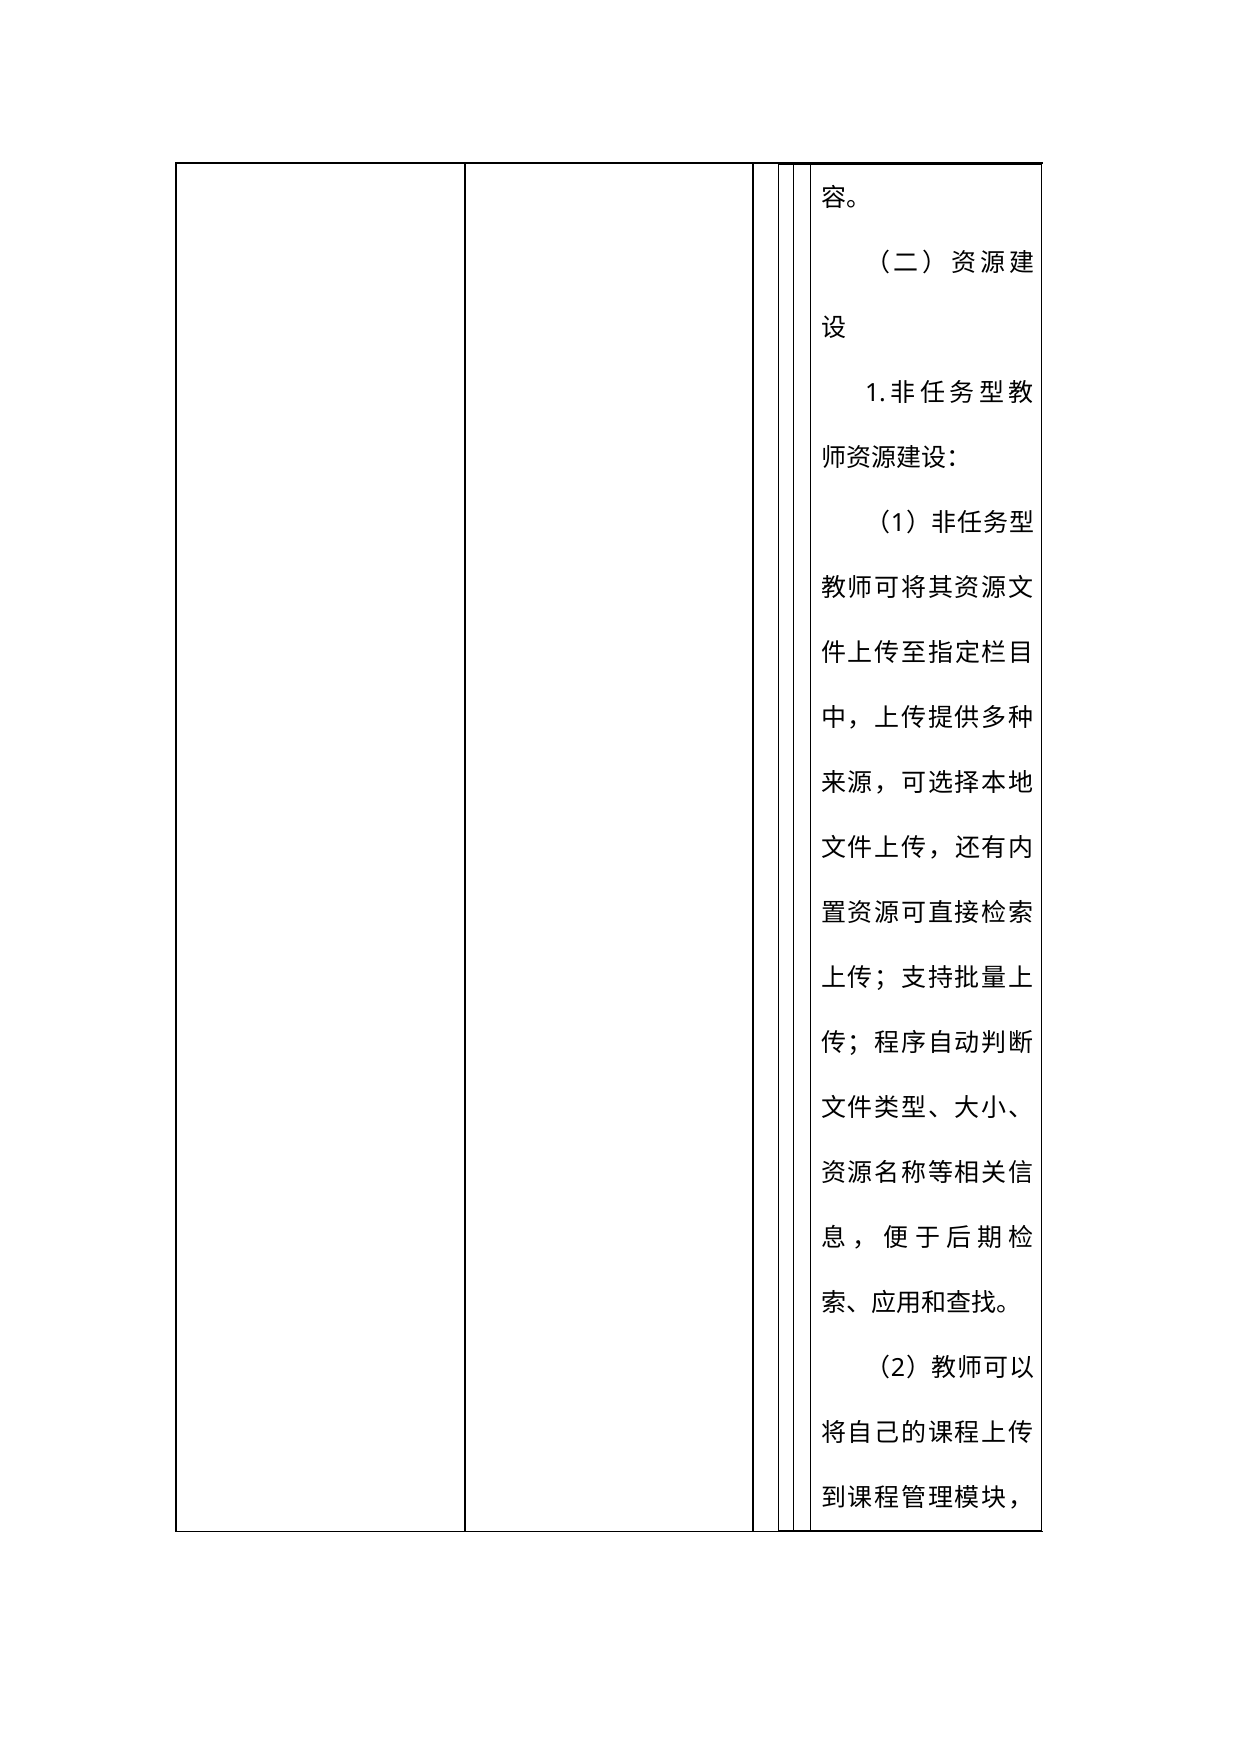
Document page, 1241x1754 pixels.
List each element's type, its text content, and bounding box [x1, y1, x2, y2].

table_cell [794, 165, 810, 1530]
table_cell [754, 164, 778, 1531]
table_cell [779, 165, 793, 1530]
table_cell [811, 165, 1041, 1530]
table_cell [466, 164, 752, 1531]
table_cell 1 [177, 164, 464, 1531]
